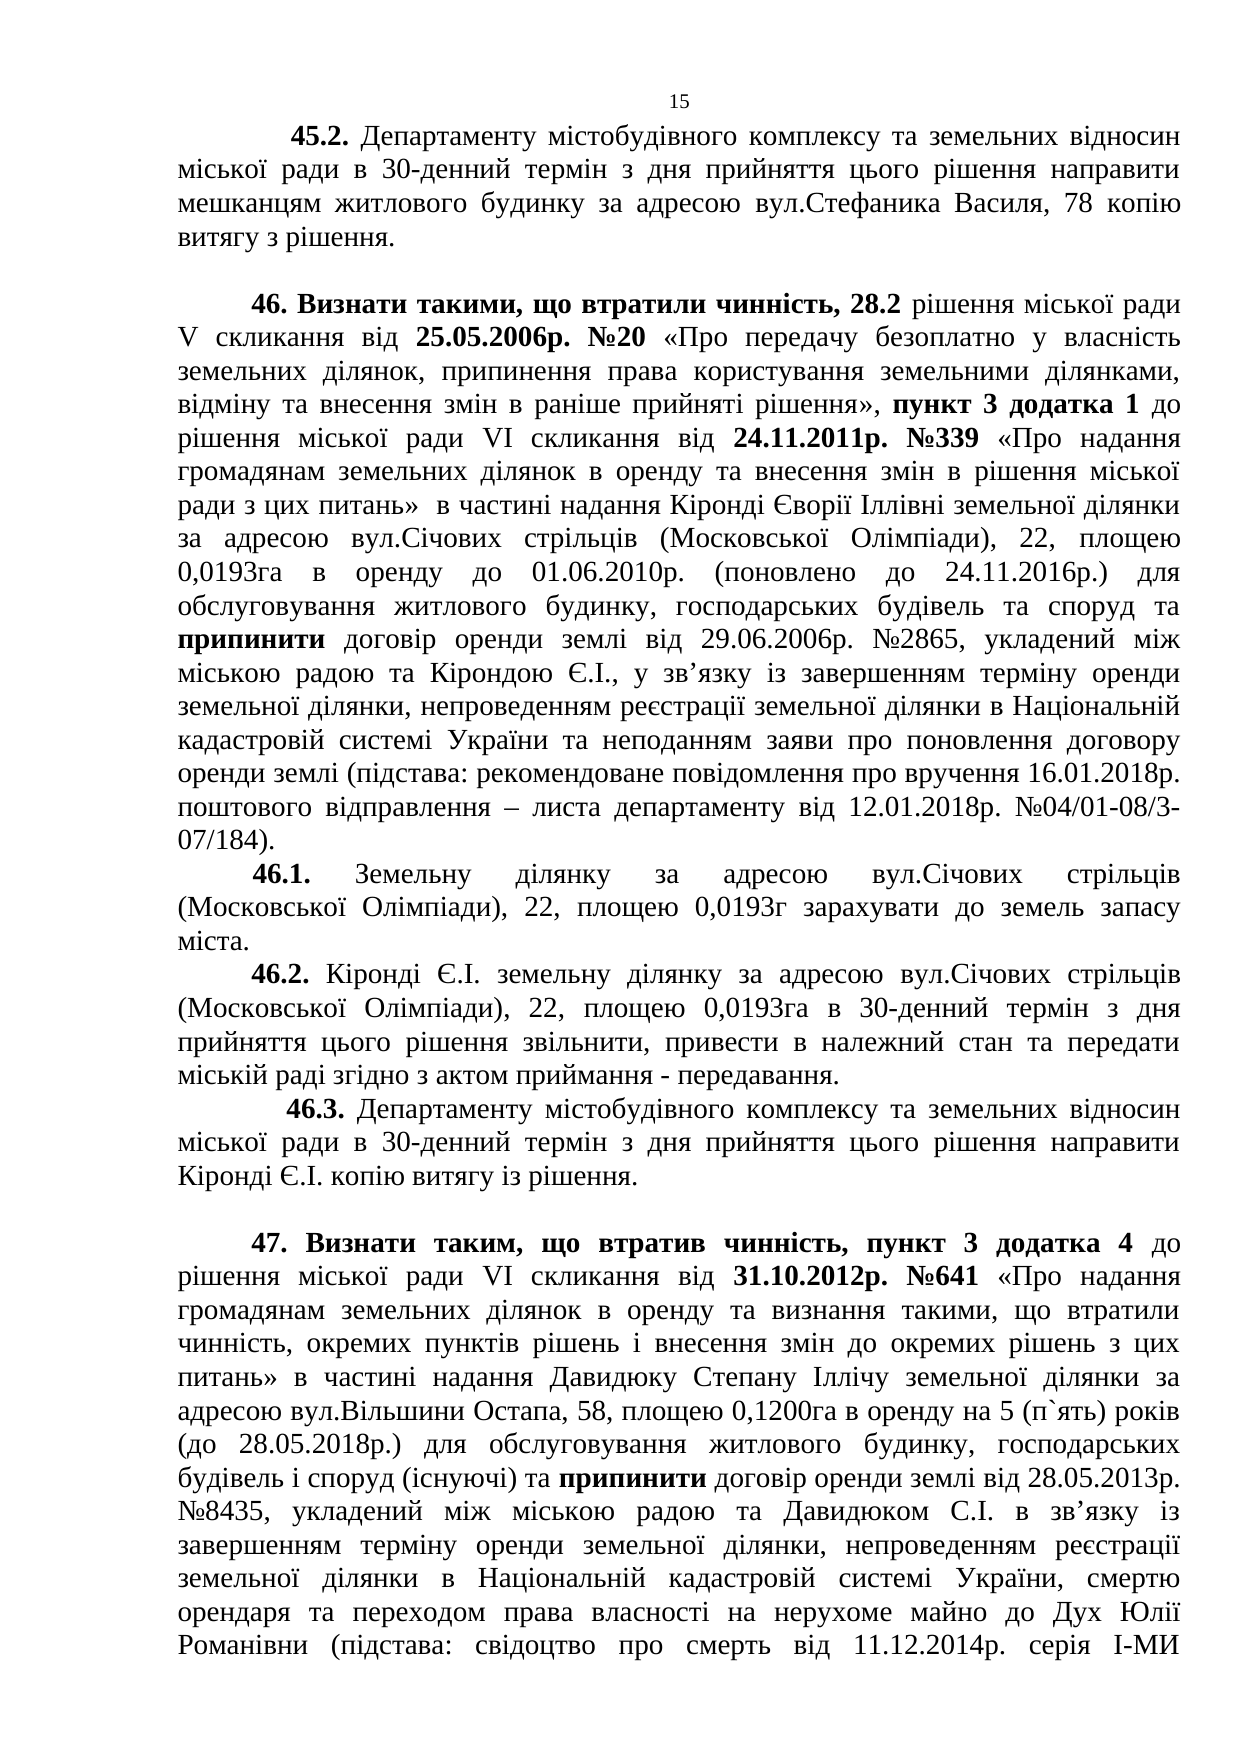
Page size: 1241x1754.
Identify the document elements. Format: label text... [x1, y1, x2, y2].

text 46.2. Кіронді Є.І. земельну ділянку за адресою вул.Січових стрільців (Московської Олімпіади), 22, площею 0,0193га в 30-денний термін з дня прийняття цього рішення звільнити, привести в належний стан та передати міській раді згідно з актом приймання - передавання. [177, 957, 1181, 1091]
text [177, 1225, 1181, 1661]
text 46. Визнати такими, що втратили чинність, 28.2 рішення міської ради V скликання від 25.05.2006р. №20 «Про передачу безоплатно у власність земельних ділянок, припинення права користування земельними ділянками, відміну та внесення змін в раніше прийняті рішення», пункт 3 додатка 1 до рішення міської ради VІ скликання від 24.11.2011р. №339 «Про надання громадянам земельних ділянок в оренду та внесення змін в рішення міської ради з цих питань» в частині надання Кіронді Єворії Іллівні земельної ділянки за адресою вул.Січових стрільців (Московської Олімпіади), 22, площею 0,0193га в оренду до 01.06.2010р. (поновлено до 24.11.2016р.) для обслуговування житлового будинку, господарських будівель та споруд та припинити договір оренди землі від 29.06.2006р. №2865, укладений між міською радою та Кірондою Є.І., у зв’язку із завершенням терміну оренди земельної ділянки, непроведенням реєстрації земельної ділянки в Національній кадастровій системі України та неподанням заяви про поновлення договору оренди землі (підстава: рекомендоване повідомлення про вручення 16.01.2018р. поштового відправлення – листа департаменту від 12.01.2018р. №04/01-08/3-07/184). [177, 286, 1181, 856]
text 46.3. Департаменту містобудівного комплексу та земельних відносин міської ради в 30-денний термін з дня прийняття цього рішення направити Кіронді Є.І. копію витягу із рішення. [177, 1091, 1181, 1191]
text 45.2. Департаменту містобудівного комплексу та земельних відносин міської ради в 30-денний термін з дня прийняття цього рішення направити мешканцям житлового будинку за адресою вул.Стефаника Василя, 78 копію витягу з рішення. [177, 118, 1181, 252]
text 46.1. Земельну ділянку за адресою вул.Січових стрільців (Московської Олімпіади), 22, площею 0,0193г зарахувати до земель запасу міста. [177, 856, 1181, 957]
